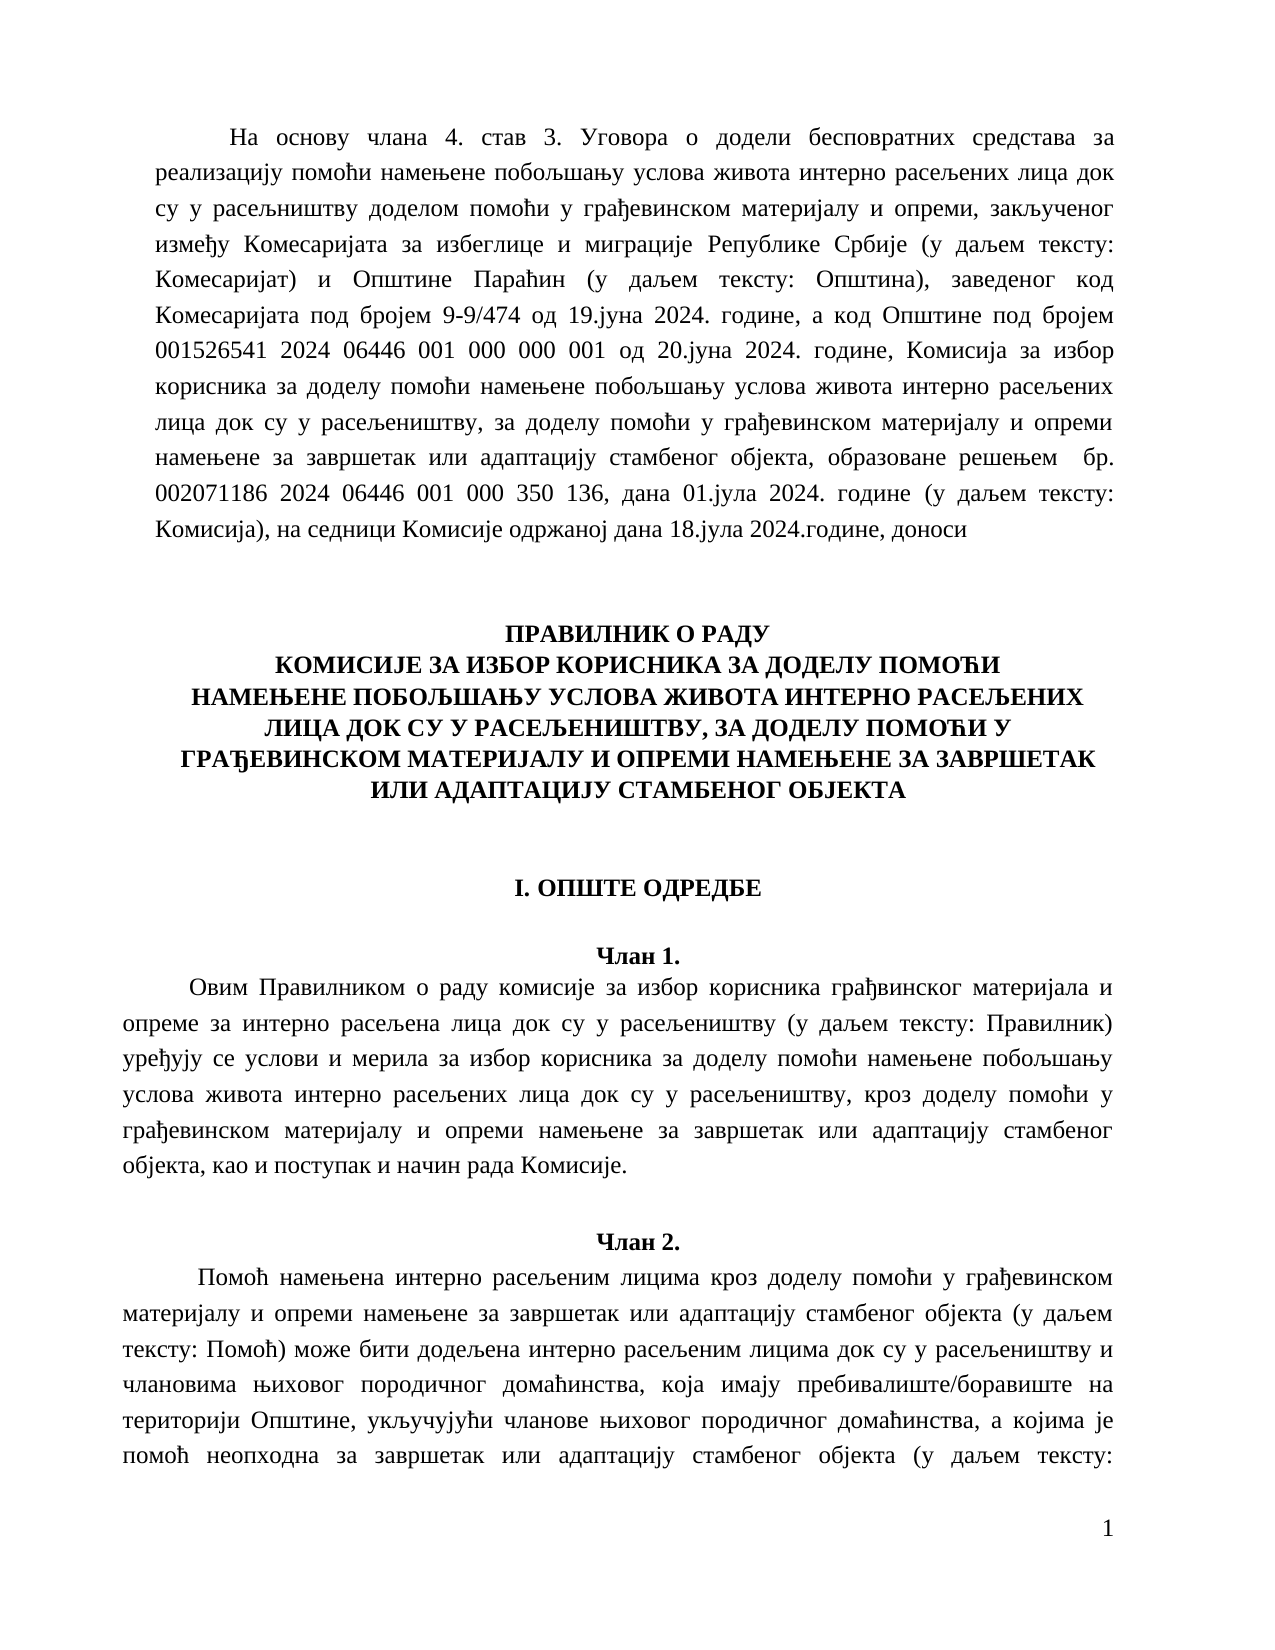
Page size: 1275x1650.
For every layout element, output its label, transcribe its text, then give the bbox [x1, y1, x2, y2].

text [122, 1262, 1114, 1469]
text КОМИСИЈЕ ЗА ИЗБОР КОРИСНИКА ЗА ДОДЕЛУ ПОМОЋИ [161, 651, 1114, 679]
text Члан 2. [161, 1227, 1115, 1256]
text Овим Правилником о раду комисије за избор корисника грађвинског материјала и опреме за интерно расељена лица док су у расељеништву (у даљем тексту: Правилник) уређују се услови и мерила за избор корисника за доделу помоћи намењене побољшању услова живота интерно расељених лица док су у расељеништву, кроз доделу помоћи у грађевинском материјалу и опреми намењене за завршетак или адаптацију стамбеног објекта, као и поступак и начин рада Комисије. [122, 972, 1114, 1179]
text I. ОПШТЕ ОДРЕДБЕ [161, 873, 1115, 902]
text Члан 1. [161, 941, 1115, 970]
text ПРАВИЛНИК О РАДУ [161, 619, 1114, 648]
text На основу члана 4. став 3. Уговора о додели бесповратних средстава за реализацију помоћи намењене побољшању услова живота интерно расељених лица док су у расељништву доделом помоћи у грађевинском материјалу и опреми, закљученог између Комесаријата за избеглице и миграције Републике Србије (у даљем тексту: Комесаријат) и Општине Параћин (у даљем тексту: Општина), заведеног код Комесаријата под бројем 9-9/474 од 19.јуна 2024. године, а код Општине под бројем 001526541 2024 06446 001 000 000 001 од 20.јуна 2024. године, Комисија за избор корисника за доделу помоћи намењене побољшању услова живота интерно расељених лица док су у расељеништву, за доделу помоћи у грађевинском материјалу и опреми намењене за завршетак или адаптацију стамбеног објекта, образоване решењем бр. 002071186 2024 06446 001 000 350 136, дана 01.јула 2024. године (у даљем тексту: Комисија), на седници Комисије одржаној дана 18.јула 2024.године, доноси [155, 122, 1114, 542]
text НАМЕЊЕНЕ ПОБОЉШАЊУ УСЛОВА ЖИВОТА ИНТЕРНО РАСЕЉЕНИХ ЛИЦА ДОК СУ У РАСЕЉЕНИШТВУ, ЗА ДОДЕЛУ ПОМОЋИ У ГРАЂЕВИНСКОМ МАТЕРИЈАЛУ И ОПРЕМИ НАМЕЊЕНЕ ЗА ЗАВРШЕТАК ИЛИ АДАПТАЦИЈУ СТАМБЕНОГ ОБЈЕКТА [161, 682, 1114, 803]
